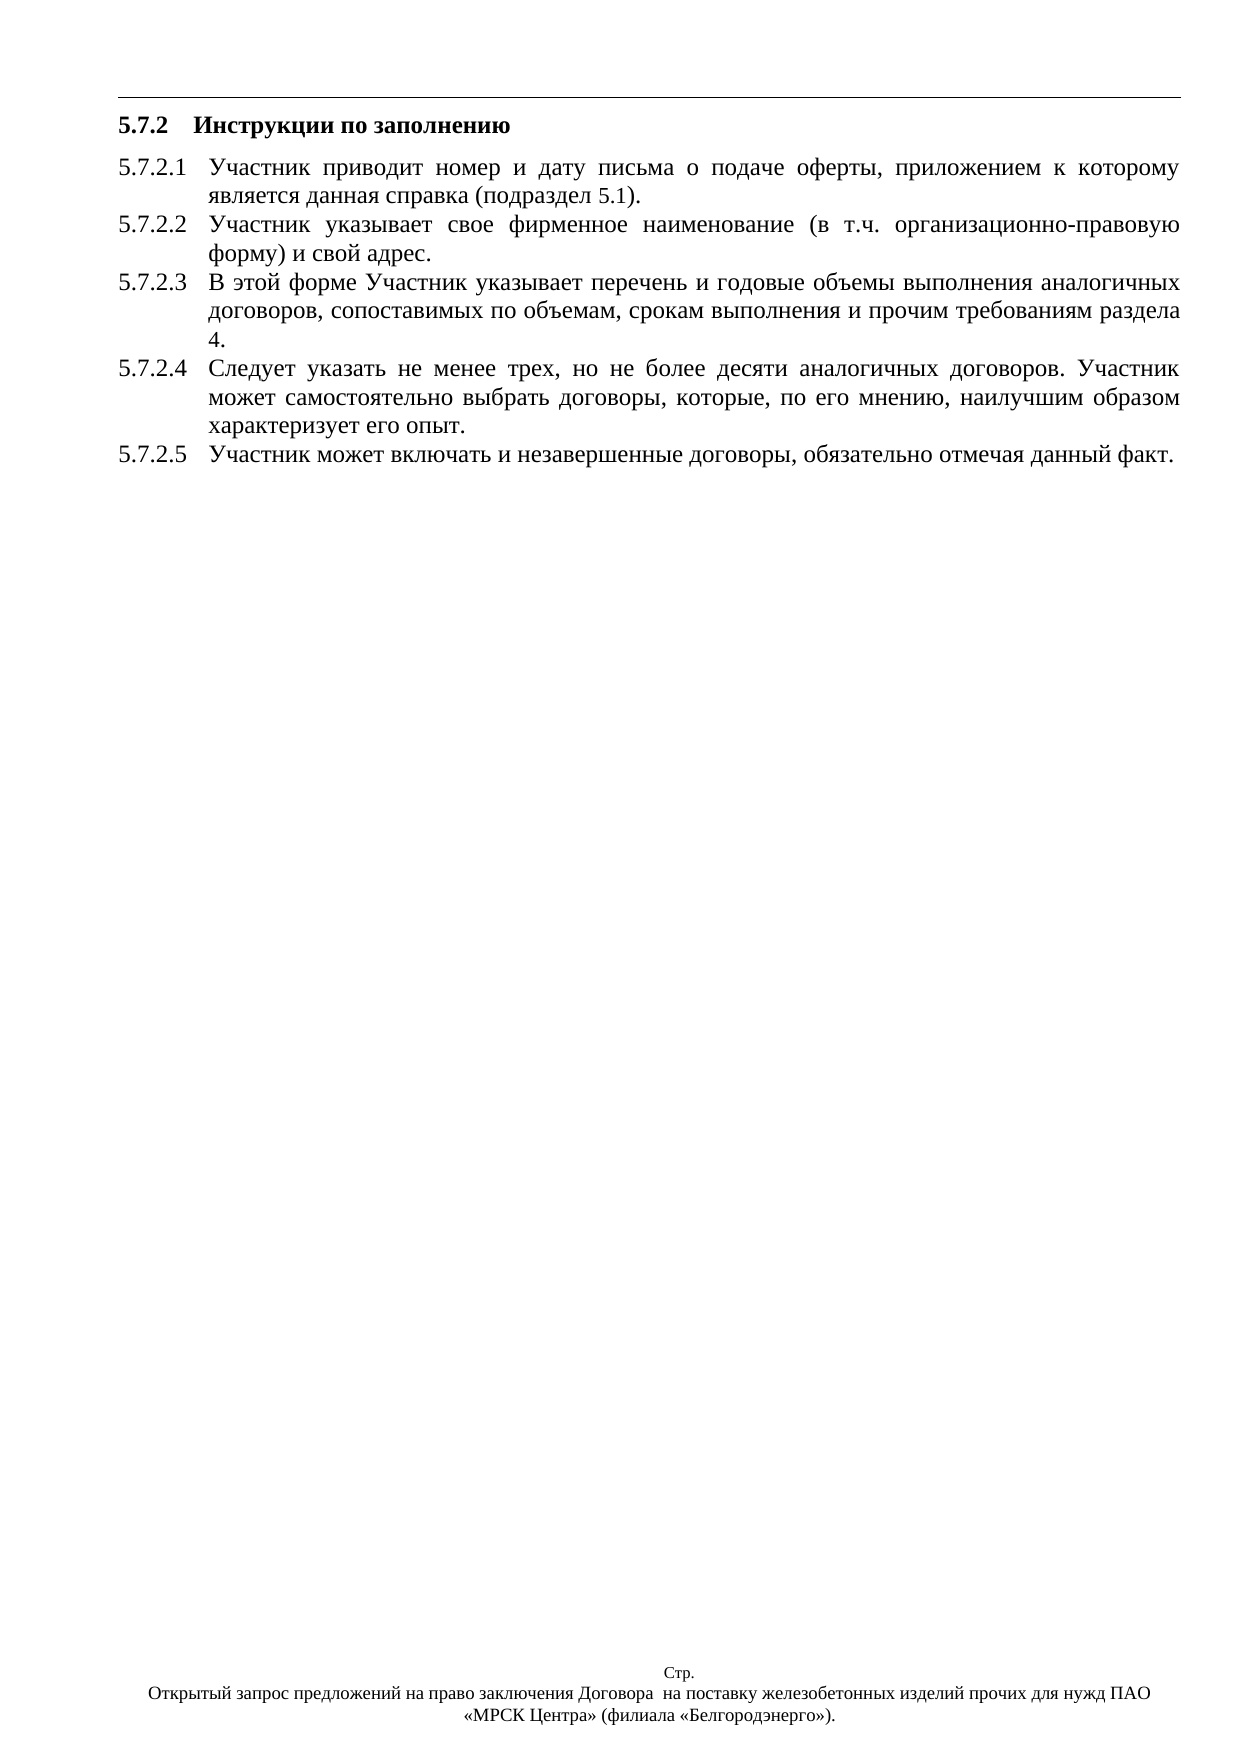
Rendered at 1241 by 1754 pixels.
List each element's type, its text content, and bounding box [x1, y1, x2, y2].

list Следует указать не менее трех, но не более десяти аналогичных договоров. Участник может самостоятельно выбрать договоры, которые, по его мнению, наилучшим образом характеризует его опыт. [118, 353, 1181, 439]
list Участник приводит номер и дату письма о подаче оферты, приложением к которому является данная справка (подраздел 5.1). [118, 152, 1181, 209]
list Участник может включать и незавершенные договоры, обязательно отмечая данный факт. [118, 439, 1181, 468]
subtitle Инструкции по заполнению [118, 111, 1181, 139]
list В этой форме Участник указывает перечень и годовые объемы выполнения аналогичных договоров, сопоставимых по объемам, срокам выполнения и прочим требованиям раздела 4. [118, 267, 1181, 353]
list Участник указывает свое фирменное наименование (в т.ч. организационно-правовую форму) и свой адрес. [118, 209, 1181, 267]
